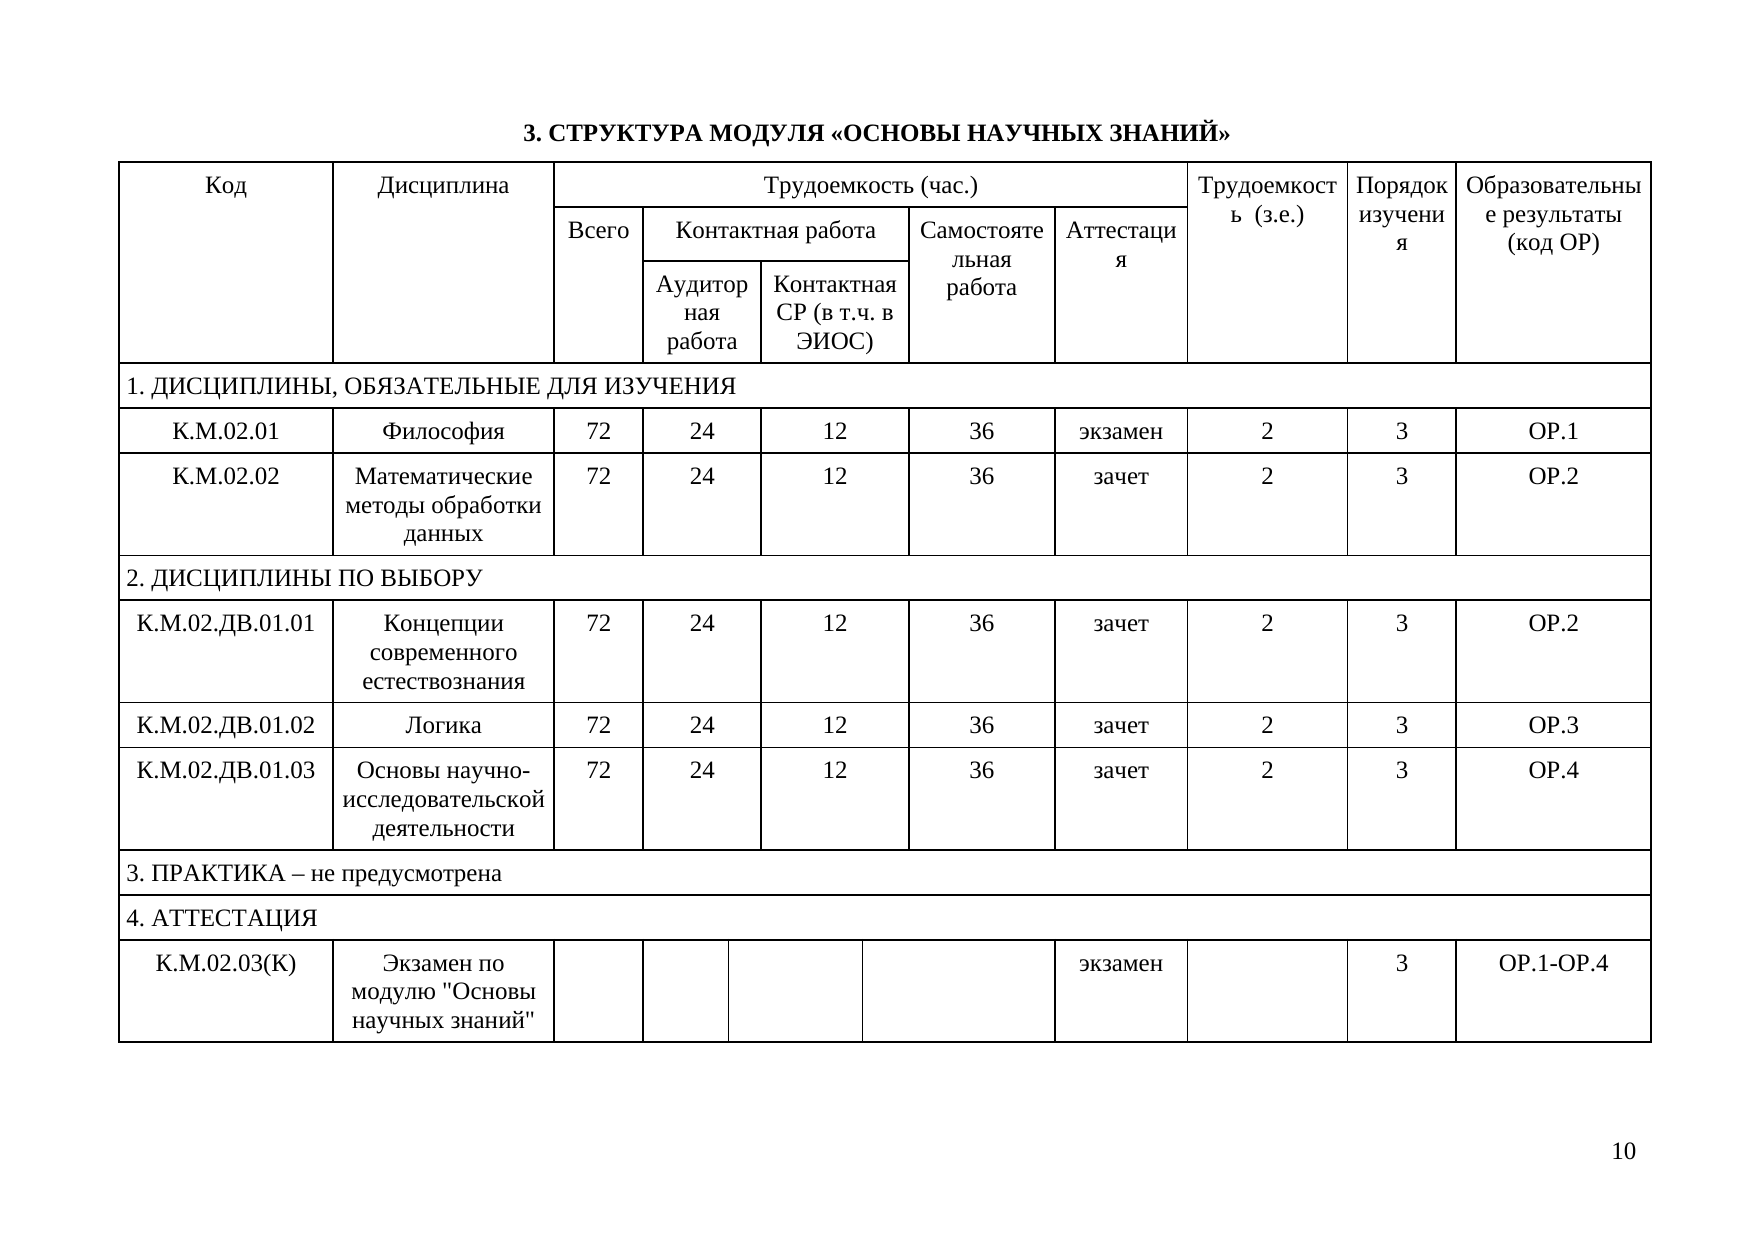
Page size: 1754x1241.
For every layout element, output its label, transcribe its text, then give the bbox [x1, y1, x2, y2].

table_cell 24 [644, 454, 760, 554]
table_cell 36 [910, 748, 1054, 849]
table_cell Самостоятельная работа [910, 208, 1054, 362]
table_cell 72 [555, 454, 642, 554]
table_cell ОР.2 [1457, 601, 1650, 702]
table_cell 24 [644, 748, 760, 849]
table_cell 2 [1188, 409, 1347, 452]
table_cell 3 [1348, 748, 1455, 849]
table_cell 3 [1348, 454, 1455, 554]
table_cell К.М.02.ДВ.01.01 [120, 601, 332, 702]
table_cell 2. ДИСЦИПЛИНЫ ПО ВЫБОРУ [120, 556, 1650, 599]
table_cell ОР.2 [1457, 454, 1650, 554]
table_cell 2 [1188, 703, 1347, 747]
table_cell 3 [1348, 941, 1455, 1041]
table_cell 36 [910, 409, 1054, 452]
table_cell [555, 941, 642, 1041]
table_cell 36 [910, 454, 1054, 554]
table_cell Всего [555, 208, 642, 362]
table_cell [644, 941, 728, 1041]
table_cell 4. АТТЕСТАЦИЯ [120, 896, 1650, 939]
table_cell К.М.02.ДВ.01.02 [120, 703, 332, 747]
table_header Порядок изучения [1348, 163, 1455, 362]
table_cell К.М.02.02 [120, 454, 332, 554]
table_cell [1188, 941, 1347, 1041]
table_cell ОР.1-ОР.4 [1457, 941, 1650, 1041]
table_cell [863, 941, 1054, 1041]
table_cell 3 [1348, 409, 1455, 452]
table_cell Экзамен по модулю "Основы научных знаний" [334, 941, 553, 1041]
table_cell К.М.02.ДВ.01.03 [120, 748, 332, 849]
table_cell Аттестация [1056, 208, 1187, 362]
table_cell 12 [762, 748, 908, 849]
table_cell Основы научно-исследовательской деятельности [334, 748, 553, 849]
table_cell К.М.02.01 [120, 409, 332, 452]
table_cell 24 [644, 409, 760, 452]
table_cell экзамен [1056, 941, 1187, 1041]
table_header Трудоемкость (з.е.) [1188, 163, 1347, 362]
table_cell 3. ПРАКТИКА – не предусмотрена [120, 851, 1650, 894]
table_cell 12 [762, 703, 908, 747]
table_cell Контактная СР (в т.ч. в ЭИОС) [762, 262, 908, 362]
table_header Дисциплина [334, 163, 553, 362]
table_cell зачет [1056, 454, 1187, 554]
table_cell зачет [1056, 703, 1187, 747]
table_cell Логика [334, 703, 553, 747]
table_cell Аудиторная работа [644, 262, 760, 362]
table_cell 2 [1188, 601, 1347, 702]
table_cell 72 [555, 748, 642, 849]
table_cell 24 [644, 601, 760, 702]
table_cell ОР.1 [1457, 409, 1650, 452]
table_header Трудоемкость (час.) [555, 163, 1187, 206]
subtitle 3. СТРУКТУРА МОДУЛЯ «ОСНОВЫ НАУЧНЫХ ЗНАНИЙ» [118, 118, 1636, 147]
table_cell 36 [910, 601, 1054, 702]
table_cell ОР.4 [1457, 748, 1650, 849]
table_cell Математические методы обработки данных [334, 454, 553, 554]
table_cell ОР.3 [1457, 703, 1650, 747]
table_cell зачет [1056, 748, 1187, 849]
table_cell 3 [1348, 703, 1455, 747]
table_cell [729, 941, 862, 1041]
table_cell 72 [555, 601, 642, 702]
table_cell 12 [762, 601, 908, 702]
table_cell 2 [1188, 748, 1347, 849]
table_cell 1. ДИСЦИПЛИНЫ, ОБЯЗАТЕЛЬНЫЕ ДЛЯ ИЗУЧЕНИЯ [120, 364, 1650, 407]
table_cell 2 [1188, 454, 1347, 554]
table_cell 12 [762, 454, 908, 554]
table_cell экзамен [1056, 409, 1187, 452]
table_cell К.М.02.03(К) [120, 941, 332, 1041]
table_header Образовательные результаты (код ОР) [1457, 163, 1650, 362]
table_cell Контактная работа [644, 208, 908, 260]
table_cell 72 [555, 703, 642, 747]
table_cell 72 [555, 409, 642, 452]
table_header Код [120, 163, 332, 362]
table_cell 12 [762, 409, 908, 452]
table_cell 36 [910, 703, 1054, 747]
table_cell 24 [644, 703, 760, 747]
table_cell Философия [334, 409, 553, 452]
table_cell зачет [1056, 601, 1187, 702]
table_cell 3 [1348, 601, 1455, 702]
table_cell Концепции современного естествознания [334, 601, 553, 702]
